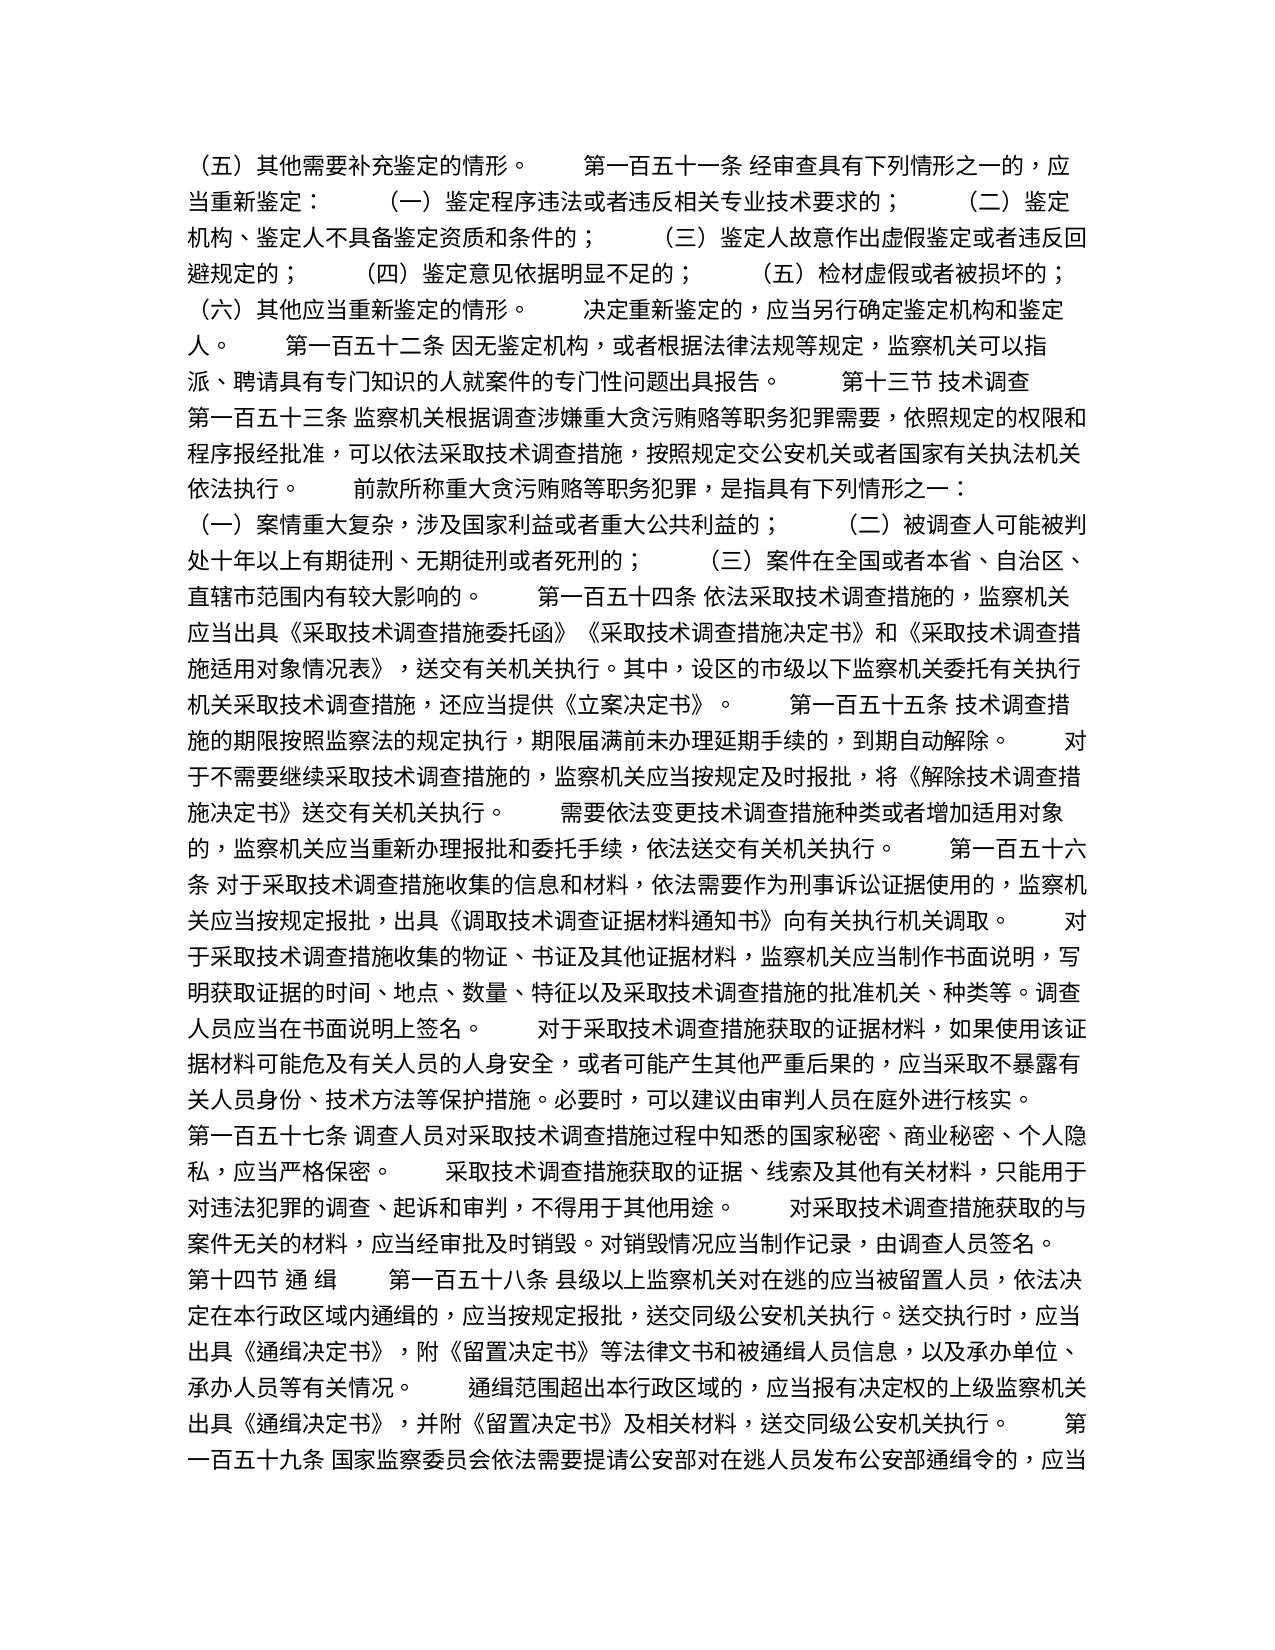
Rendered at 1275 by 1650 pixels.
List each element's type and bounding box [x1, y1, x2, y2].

text [187, 150, 1087, 1475]
